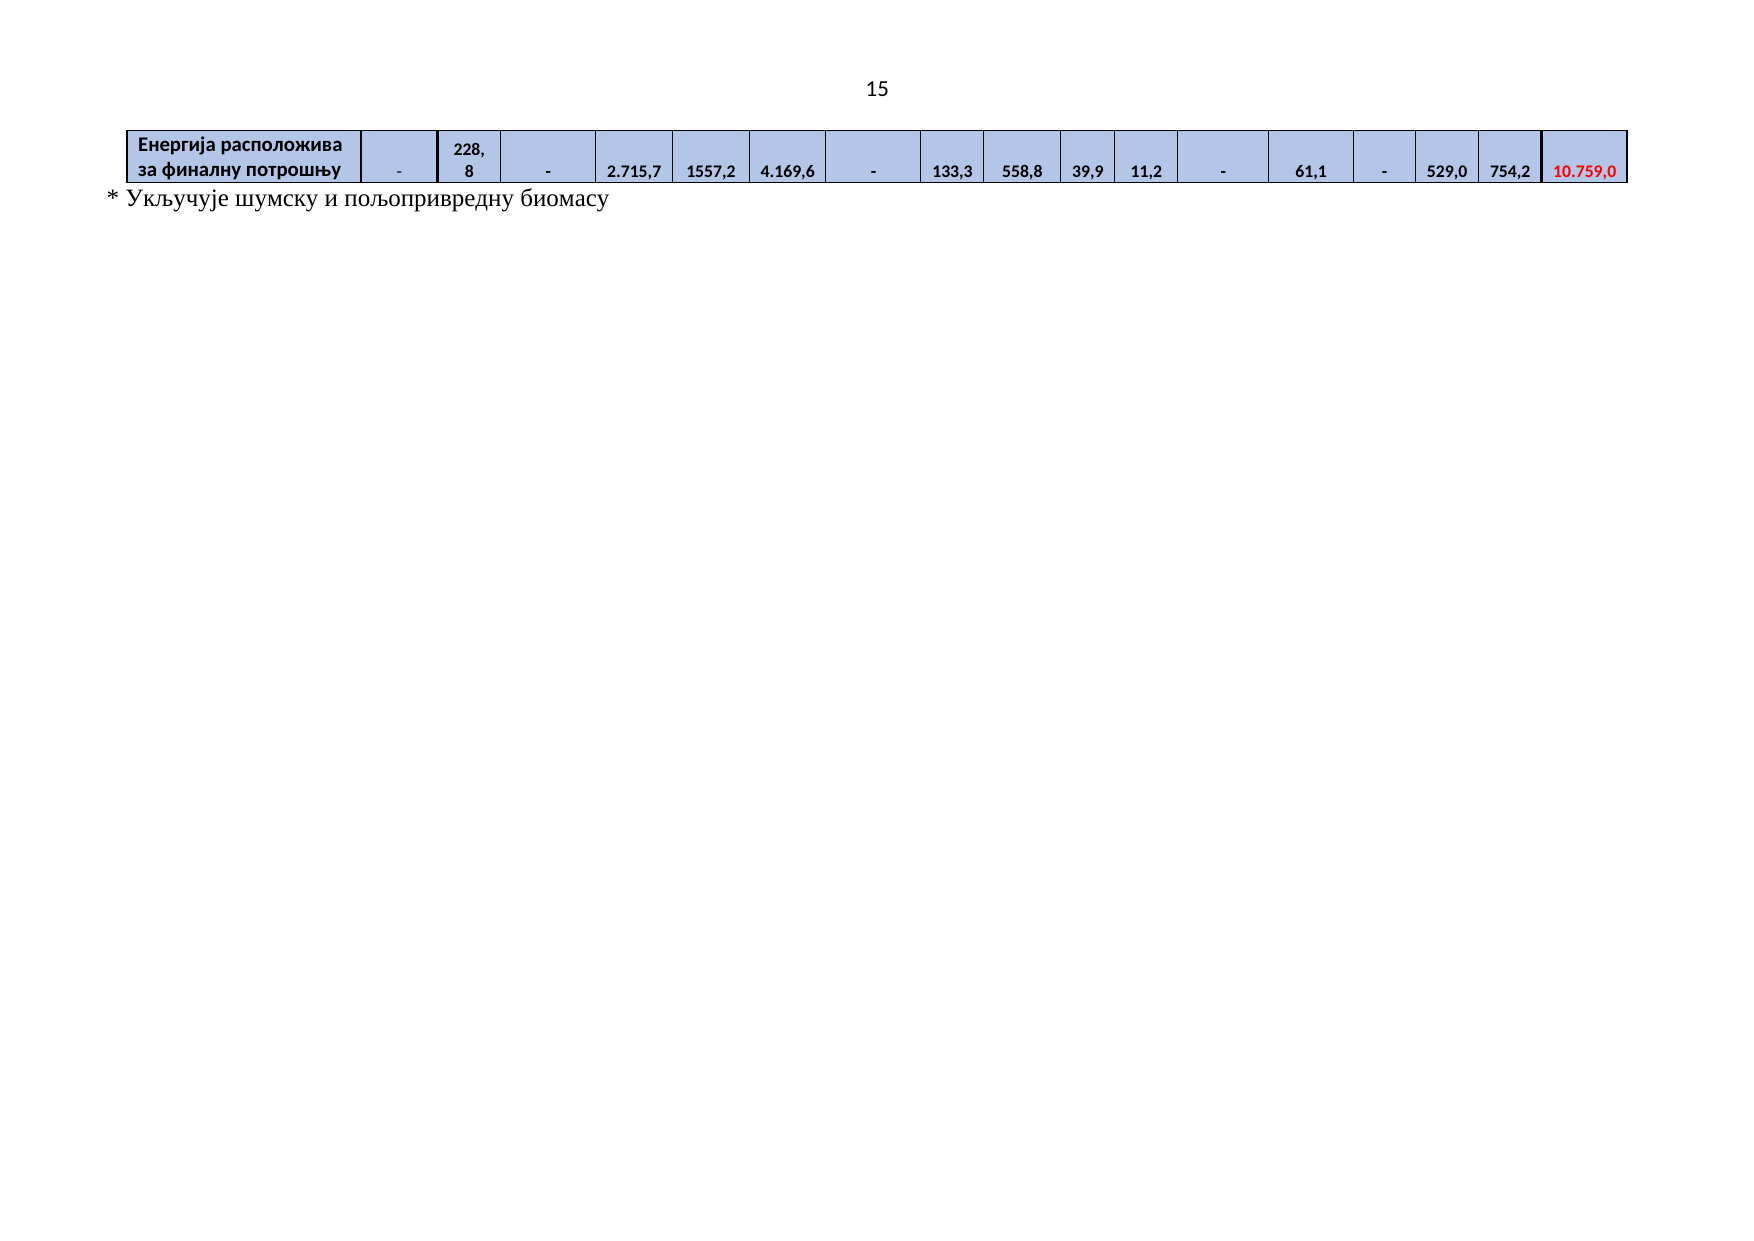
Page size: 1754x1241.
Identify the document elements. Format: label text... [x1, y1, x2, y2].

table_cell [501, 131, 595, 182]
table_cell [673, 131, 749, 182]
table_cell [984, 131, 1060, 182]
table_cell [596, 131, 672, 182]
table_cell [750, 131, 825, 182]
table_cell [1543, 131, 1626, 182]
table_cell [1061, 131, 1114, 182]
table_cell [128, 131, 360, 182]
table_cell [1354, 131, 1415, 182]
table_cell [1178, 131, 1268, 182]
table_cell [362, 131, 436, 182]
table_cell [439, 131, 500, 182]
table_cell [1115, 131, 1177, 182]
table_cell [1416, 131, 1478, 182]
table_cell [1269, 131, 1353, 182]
text * Укључује шумску и пољопривредну биомасу [106, 183, 1648, 212]
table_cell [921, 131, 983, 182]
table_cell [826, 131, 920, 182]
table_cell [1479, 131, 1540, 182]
